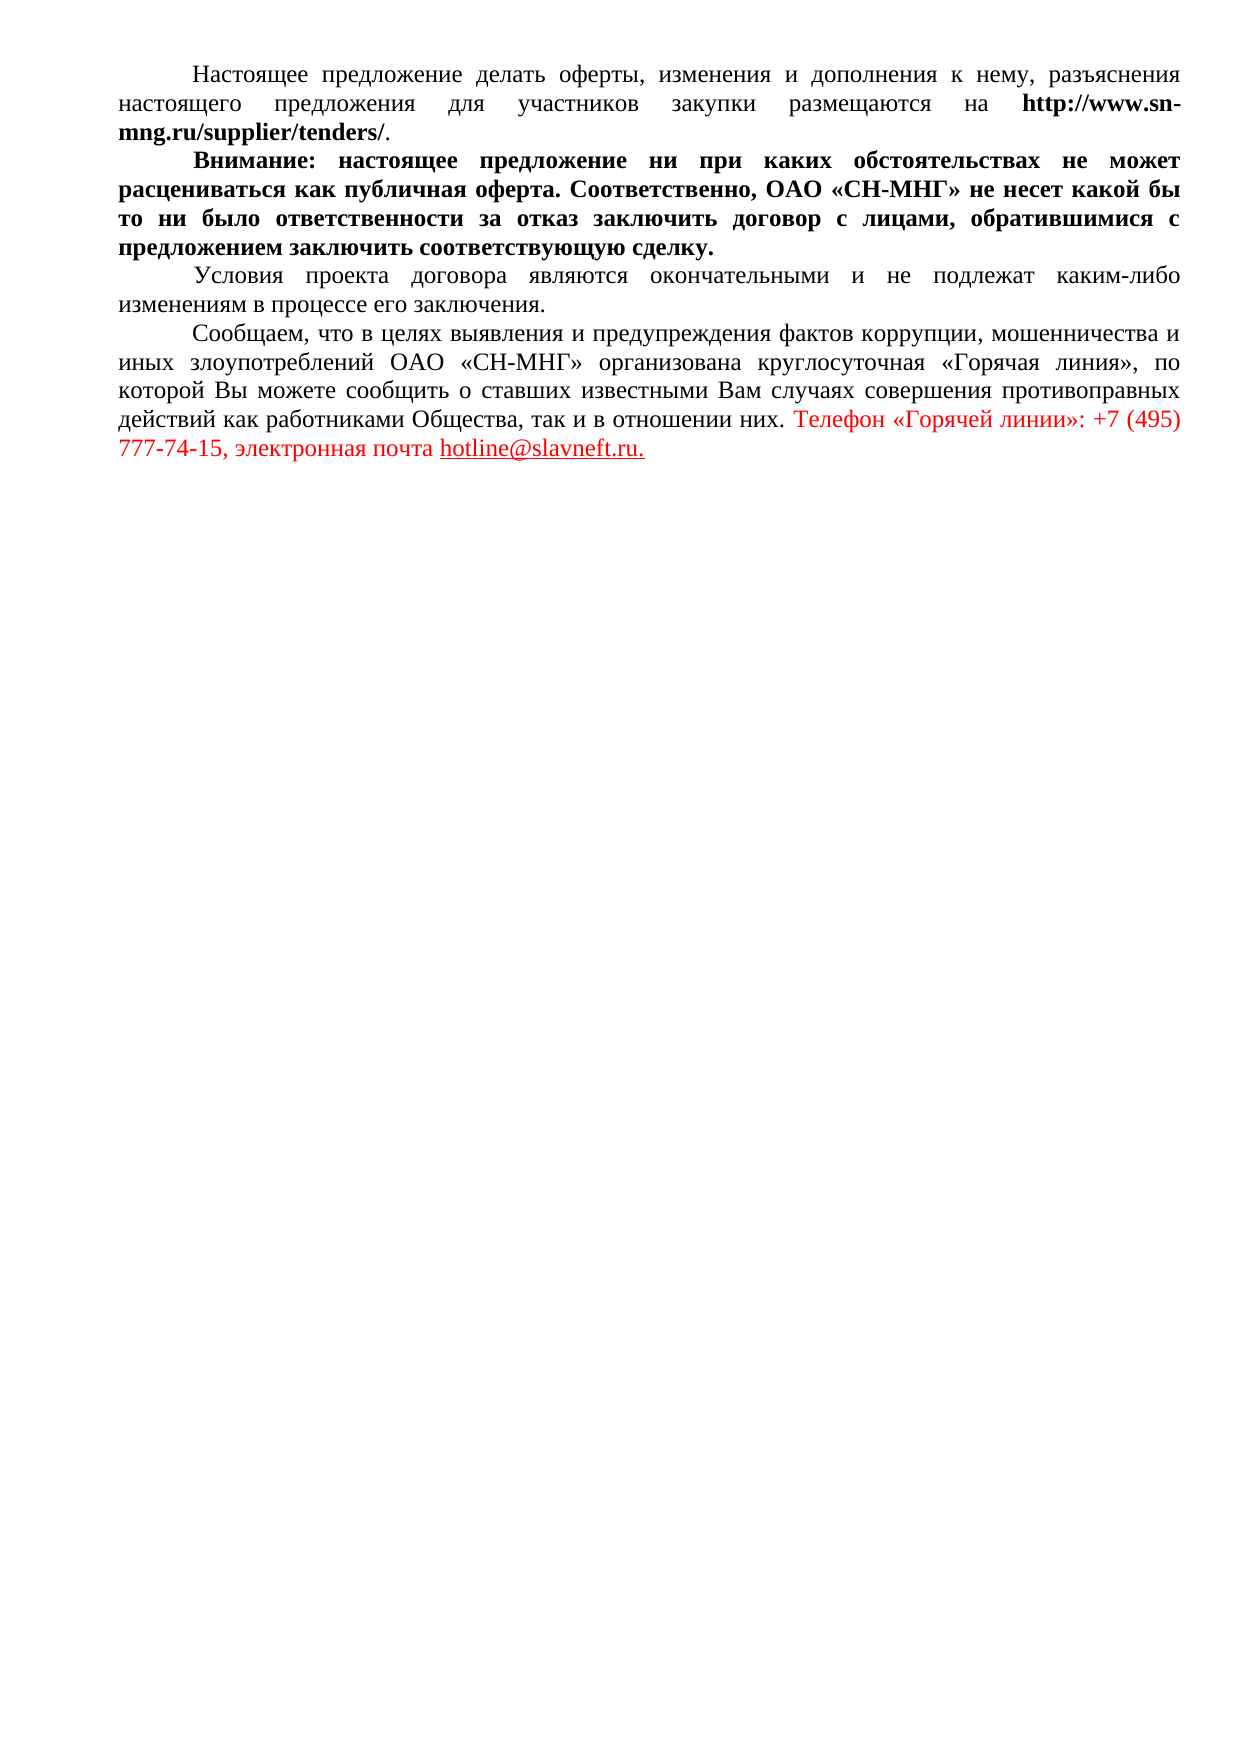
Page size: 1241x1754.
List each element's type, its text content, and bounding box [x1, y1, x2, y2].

text Настоящее предложение делать оферты, изменения и дополнения к нему, разъяснения настоящего предложения для участников закупки размещаются на http://www.sn-mng.ru/supplier/tenders/. [118, 59, 1181, 145]
text Условия проекта договора являются окончательными и не подлежат каким-либо изменениям в процессе его заключения. [118, 260, 1181, 318]
text Внимание: настоящее предложение ни при каких обстоятельствах не может расцениваться как публичная оферта. Соответственно, ОАО «СН-МНГ» не несет какой бы то ни было ответственности за отказ заключить договор с лицами, обратившимися с предложением заключить соответствующую сделку. [118, 145, 1181, 260]
text Сообщаем, что в целях выявления и предупреждения фактов коррупции, мошенничества и иных злоупотреблений ОАО «СН-МНГ» организована круглосуточная «Горячая линия», по которой Вы можете сообщить о ставших известными Вам случаях совершения противоправных действий как работниками Общества, так и в отношении них. Телефон «Горячей линии»: +7 (495) 777-74-15, электронная почта hotline@slavneft.ru. [118, 318, 1181, 462]
